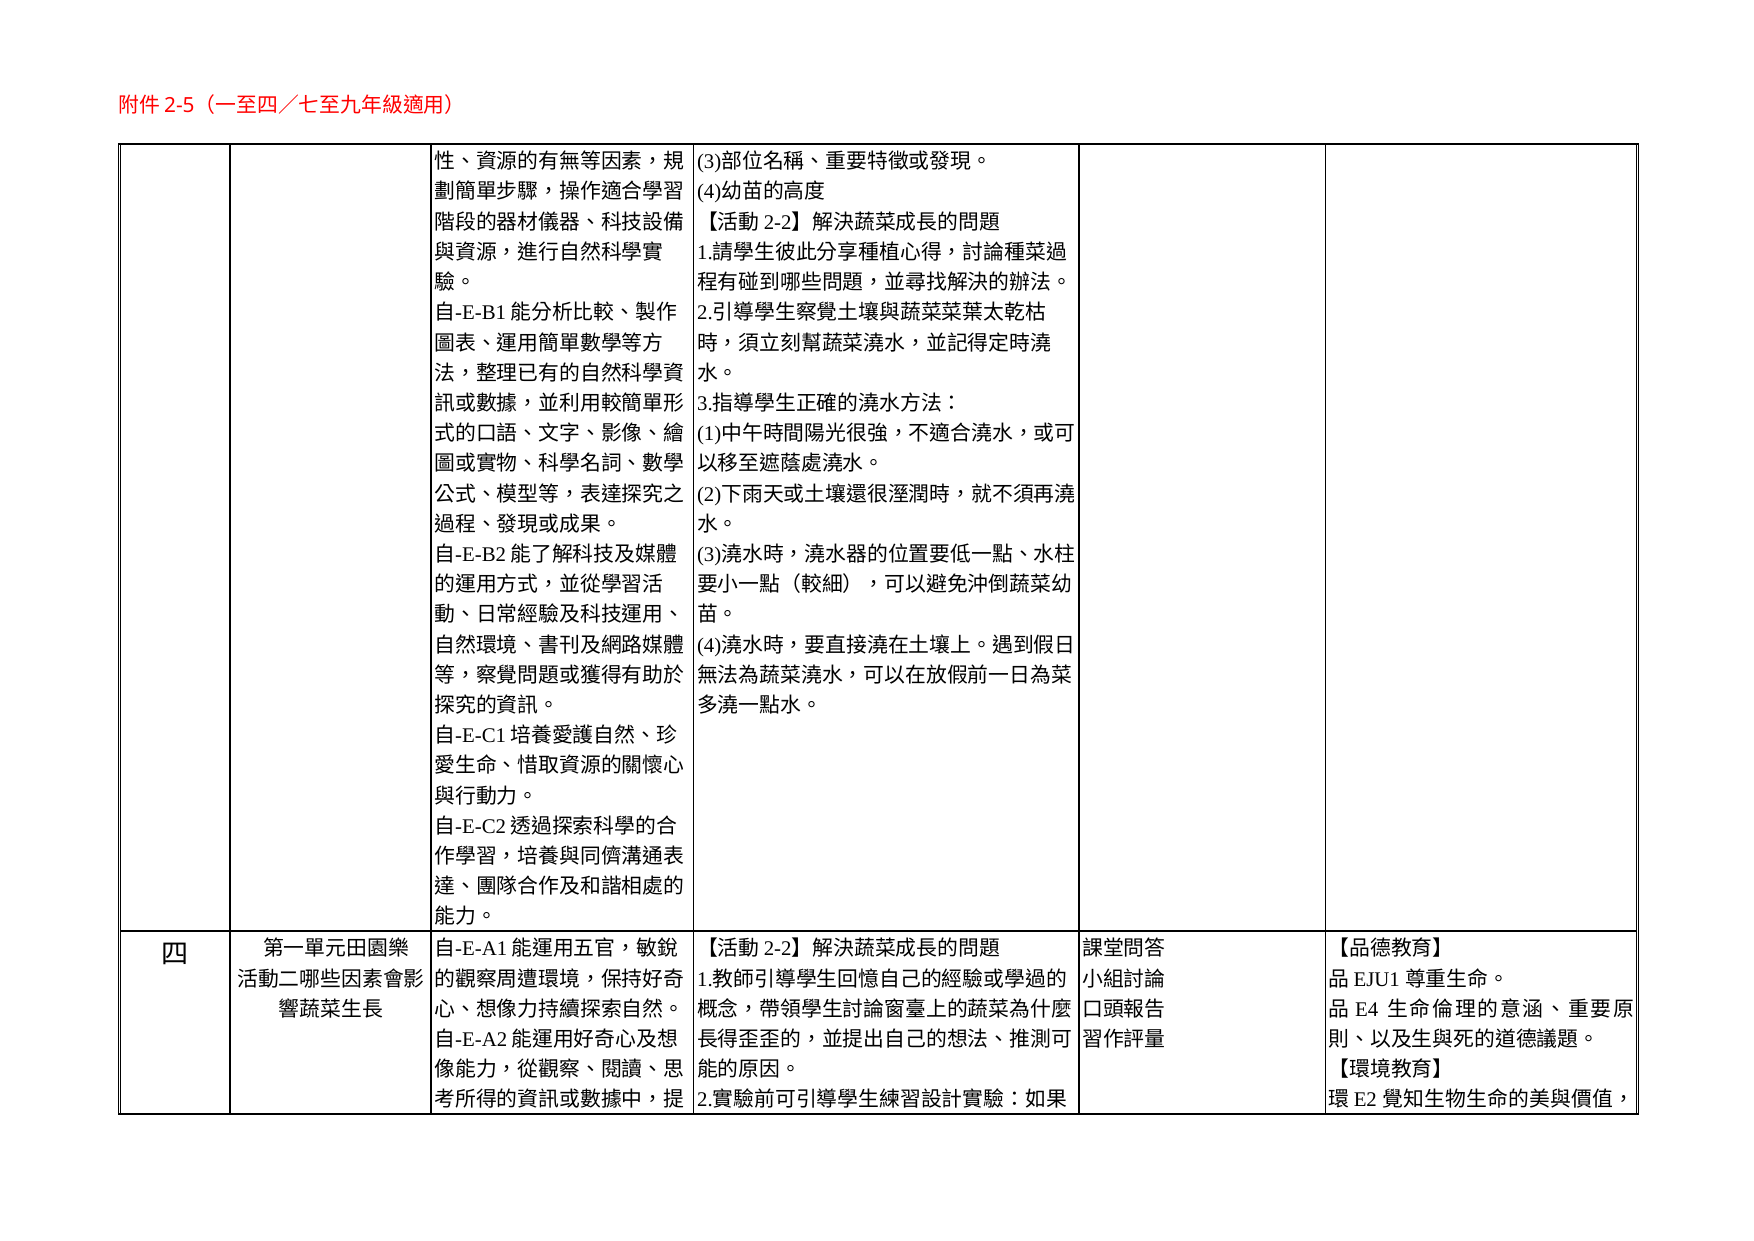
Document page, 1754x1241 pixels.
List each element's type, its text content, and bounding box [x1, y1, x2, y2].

table_cell 三 [121, 145, 229, 930]
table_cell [694, 932, 1078, 1113]
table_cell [231, 932, 430, 1113]
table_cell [432, 932, 693, 1113]
table_cell 課堂問答 小組討論 口頭報告 習作評量 [1080, 932, 1325, 1113]
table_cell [432, 145, 693, 930]
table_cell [1080, 145, 1325, 930]
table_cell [1326, 932, 1636, 1113]
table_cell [1326, 145, 1636, 930]
table_cell 四 [121, 932, 229, 1113]
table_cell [231, 145, 430, 930]
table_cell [694, 145, 1078, 930]
